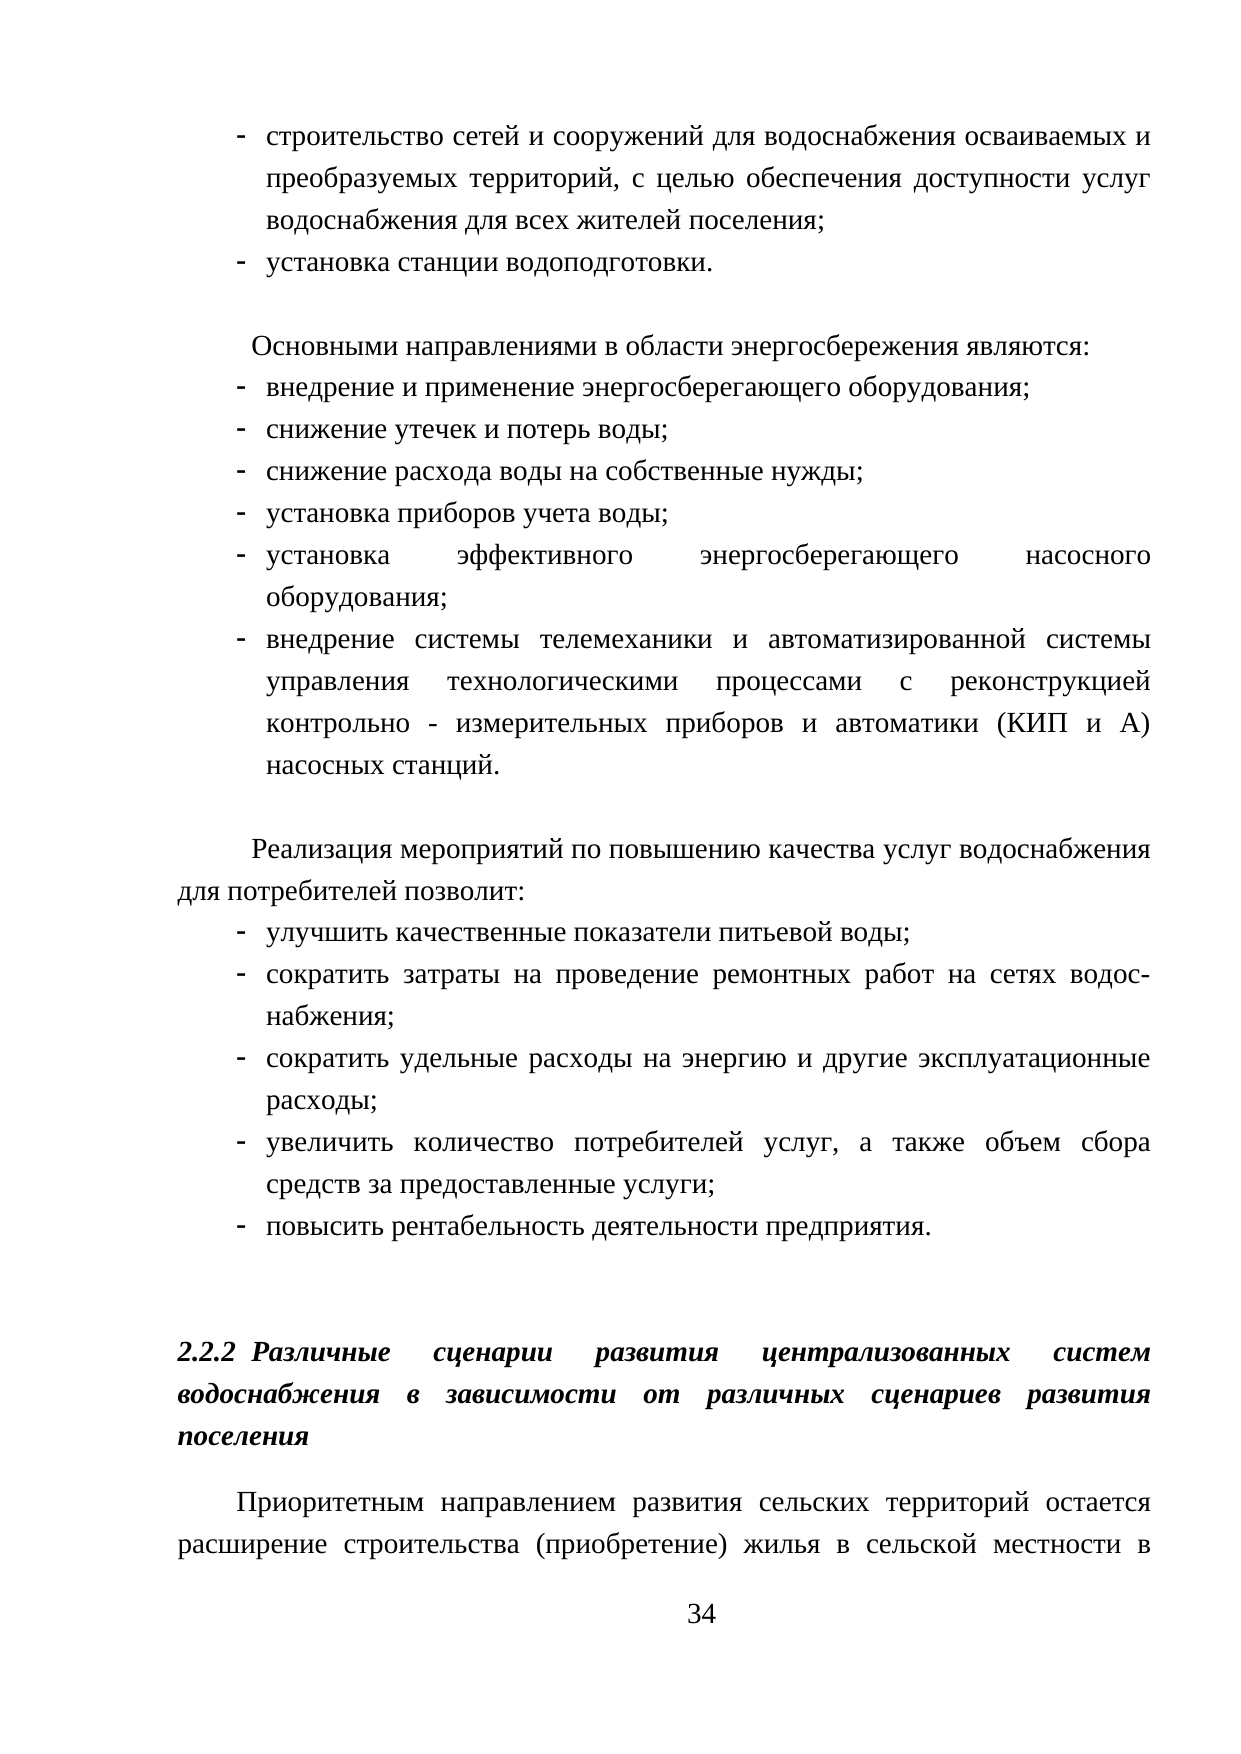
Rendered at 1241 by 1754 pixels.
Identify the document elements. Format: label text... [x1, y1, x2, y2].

list установка приборов учета воды; [236, 496, 1152, 529]
text Основными направлениями в области энергосбережения являются: [177, 328, 1152, 361]
list улучшить качественные показатели питьевой воды; [236, 914, 1152, 948]
list установка станции водоподготовки. [236, 244, 1152, 277]
list строительство сетей и сооружений для водоснабжения осваиваемых и преобразуемых территорий, с целью обеспечения доступности услуг водоснабжения для всех жителей поселения; [236, 118, 1152, 236]
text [177, 1484, 1152, 1560]
list повысить рентабельность деятельности предприятия. [236, 1208, 1152, 1242]
list установка эффективного энергосберегающего насосного оборудования; [236, 537, 1152, 613]
list сократить затраты на проведение ремонтных работ на сетях водос-набжения; [236, 957, 1152, 1032]
list сократить удельные расходы на энергию и другие эксплуатационные расходы; [236, 1040, 1152, 1116]
text Реализация мероприятий по повышению качества услуг водоснабжения для потребителей позволит: [177, 831, 1152, 906]
subtitle Различные сценарии развития централизованных систем водоснабжения в зависимости от различных сценариев развития поселения [177, 1334, 1152, 1451]
list снижение утечек и потерь воды; [236, 412, 1152, 445]
list снижение расхода воды на собственные нужды; [236, 453, 1152, 487]
list внедрение и применение энергосберегающего оборудования; [236, 369, 1152, 403]
list увеличить количество потребителей услуг, а также объем сбора средств за предоставленные услуги; [236, 1124, 1152, 1200]
list внедрение системы телемеханики и автоматизированной системы управления технологическими процессами с реконструкцией контрольно - измерительных приборов и автоматики (КИП и А) насосных станций. [236, 621, 1152, 781]
